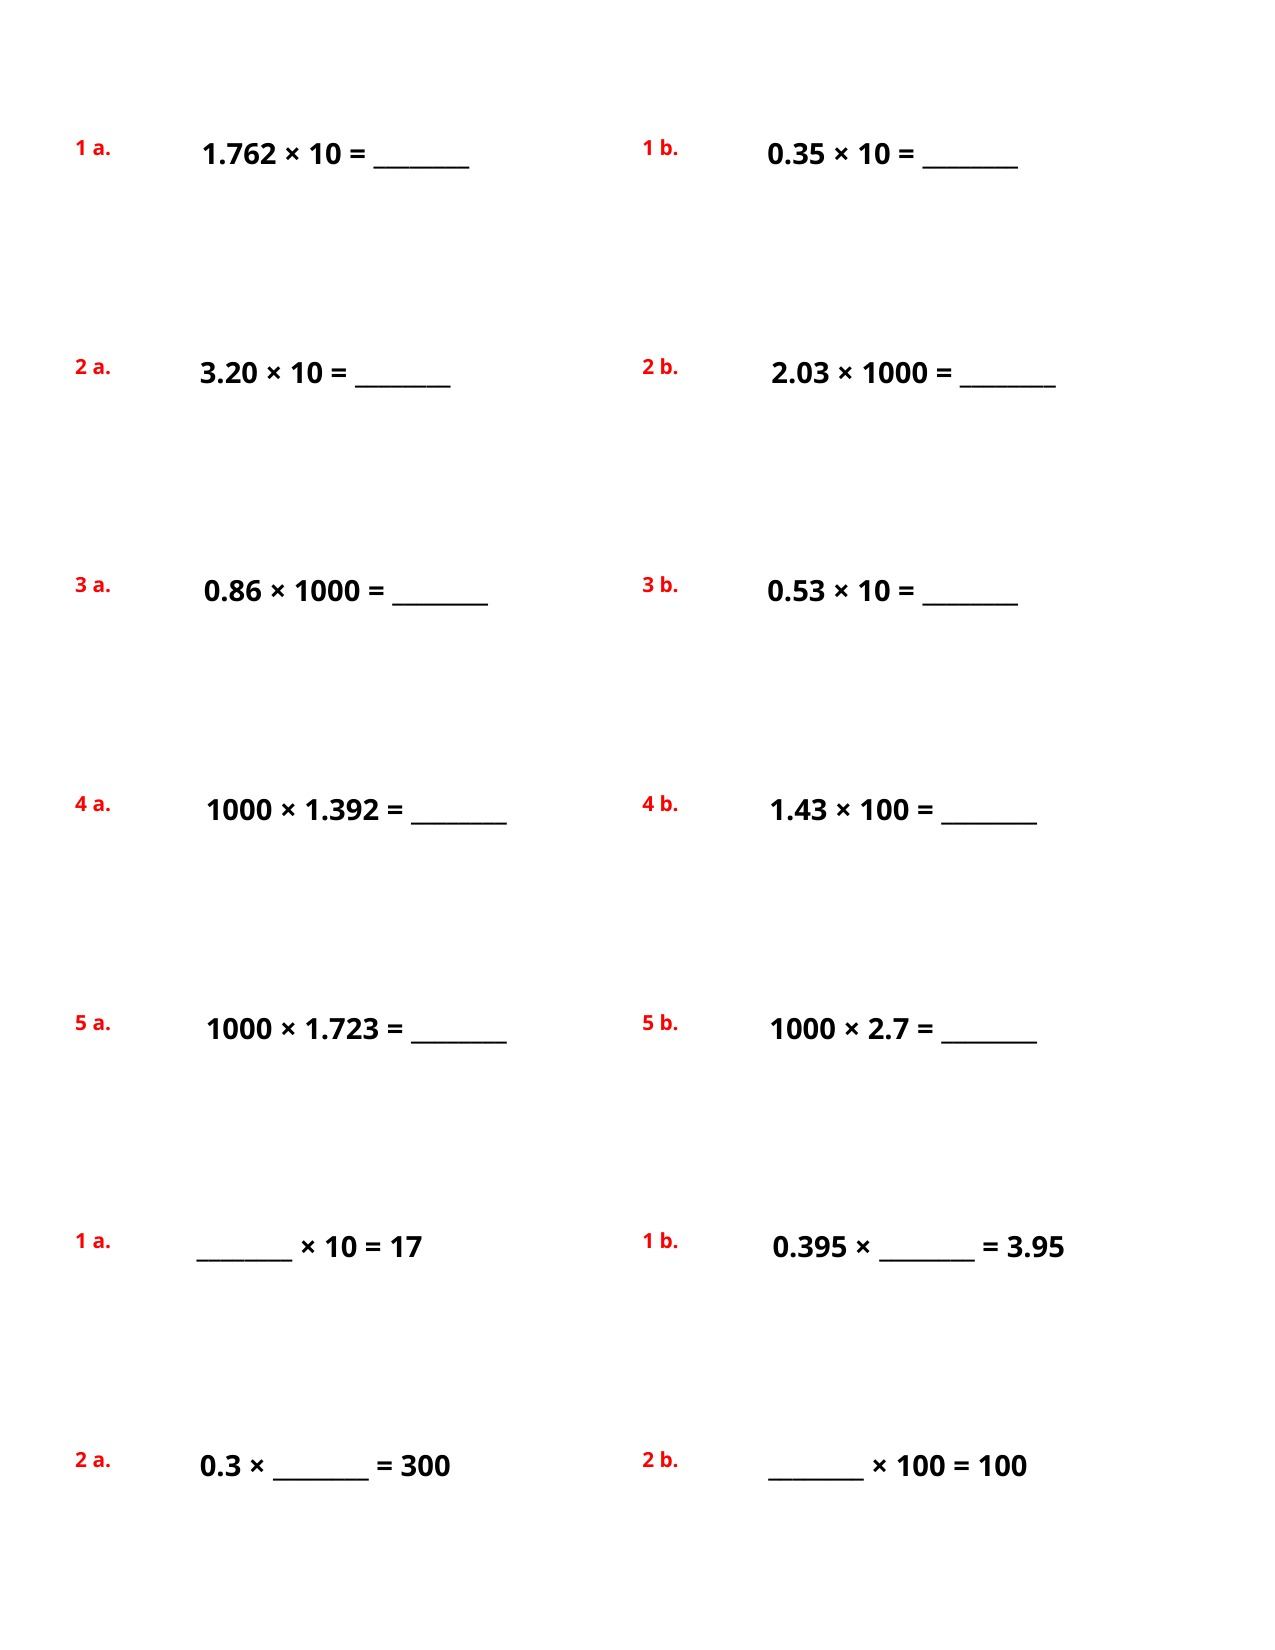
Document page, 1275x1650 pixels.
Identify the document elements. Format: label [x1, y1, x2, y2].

table_cell [590, 512, 1148, 731]
table_cell [590, 950, 1148, 1168]
table_cell [23, 950, 590, 1168]
table_cell [23, 1387, 590, 1537]
table_header [590, 75, 1148, 294]
table_cell [23, 512, 590, 731]
table_header [23, 75, 590, 294]
table_cell [590, 731, 1148, 949]
table_cell [23, 731, 590, 949]
table_cell [590, 1168, 1148, 1387]
table_cell [590, 1387, 1148, 1537]
table_cell [23, 294, 590, 512]
table_cell [590, 294, 1148, 512]
table_cell [23, 1168, 590, 1387]
